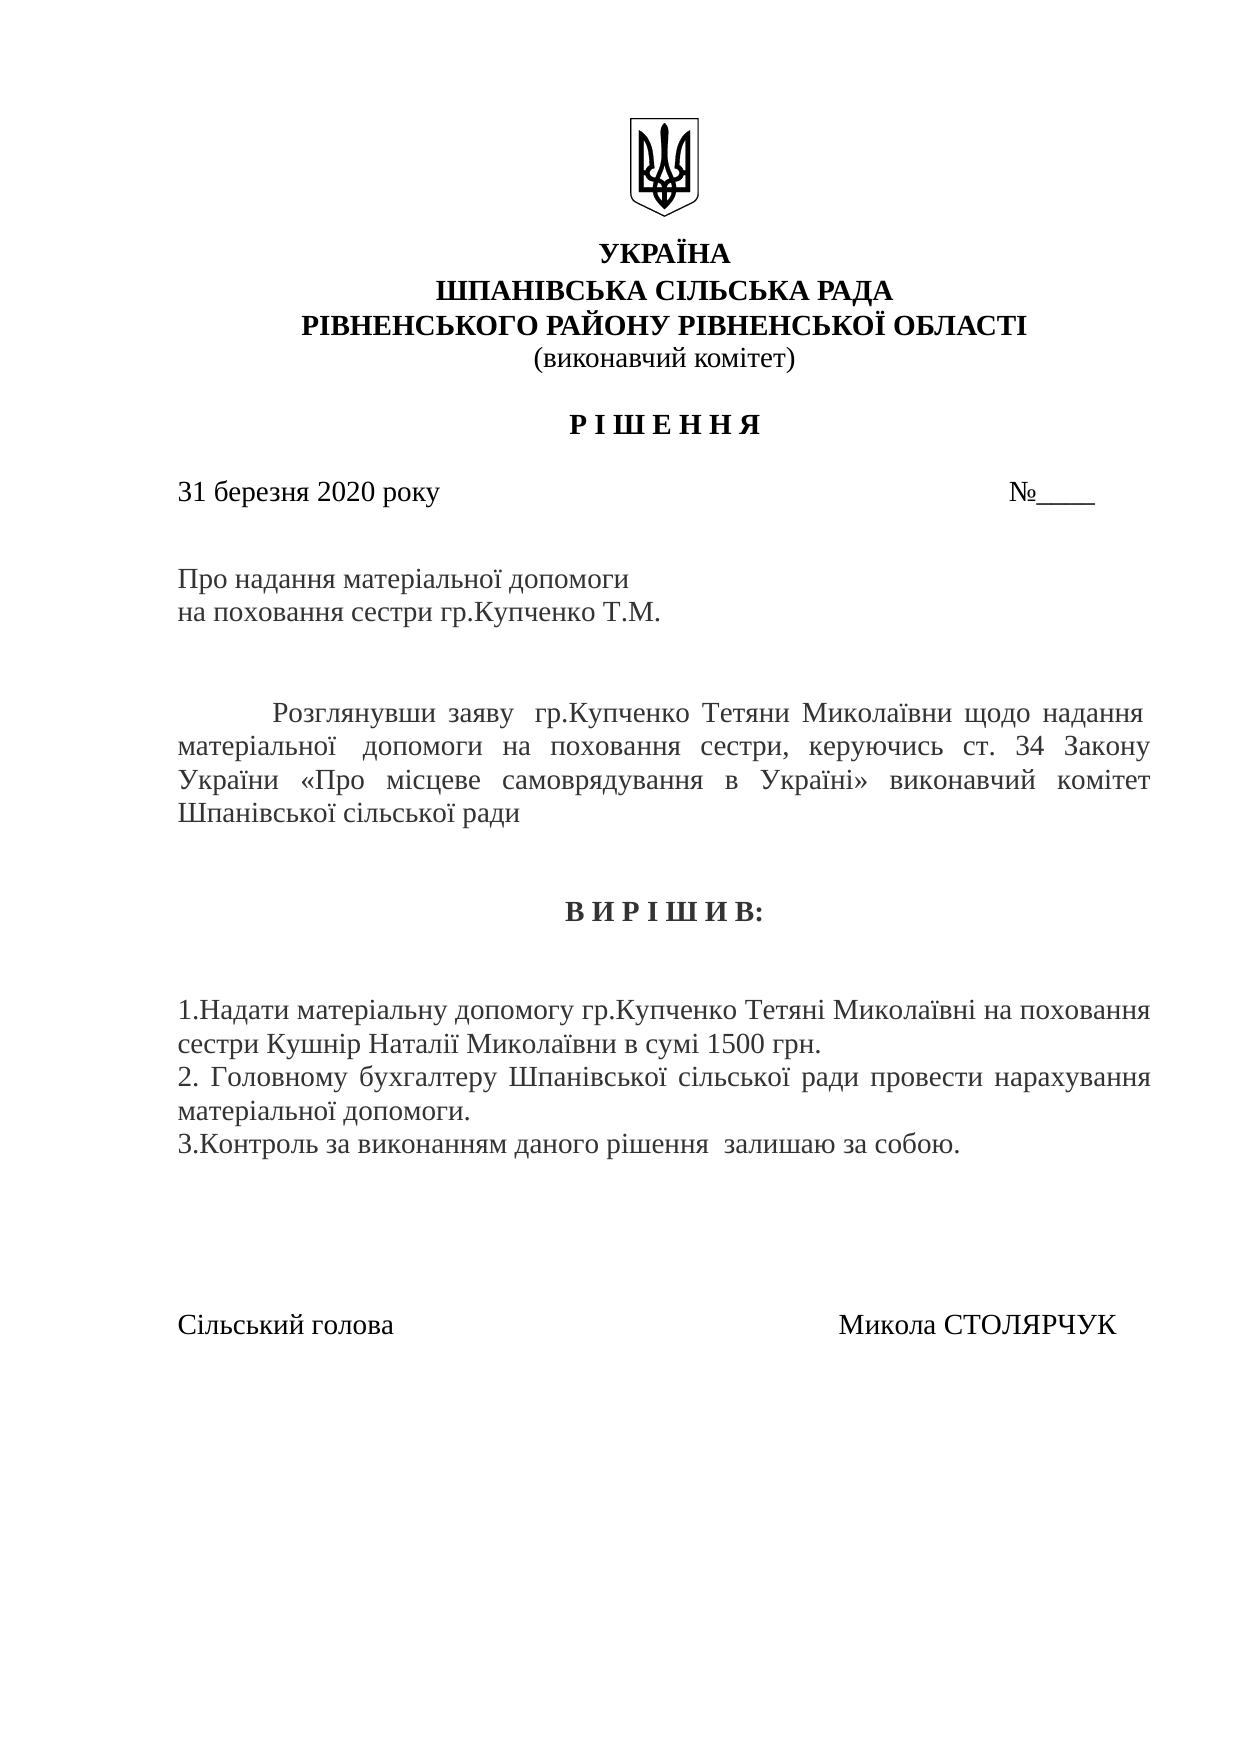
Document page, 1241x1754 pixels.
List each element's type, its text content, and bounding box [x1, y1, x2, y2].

text (виконавчий комітет) [177, 340, 1152, 374]
text Україна [177, 236, 1152, 269]
text РІВНЕНСЬКОГО РАЙОНУ РІВНЕНСЬКОЇ ОБЛАСТІ [177, 317, 1152, 340]
subtitle ШПАНІВСЬКА сільська рада [177, 282, 853, 305]
text 31 березня 2020 року №____ [177, 474, 1152, 508]
text В И Р І Ш И В: [177, 894, 1152, 927]
text 1.Надати матеріальну допомогу гр.Купченко Тетяні Миколаївні на поховання сестри Кушнір Наталії Миколаївни в сумі 1500 грн. [177, 992, 1152, 1059]
subtitle ШПАНІВСЬКА сільська рада [871, 282, 1152, 305]
text Розглянувши заяву гр.Купченко Тетяни Миколаївни щодо надання матеріальної допомоги на поховання сестри, керуючись ст. 34 Закону України «Про місцеве самоврядування в Україні» виконавчий комітет Шпанівської сільської ради [177, 695, 1152, 829]
text Про надання матеріальної допомоги [177, 561, 1152, 594]
text 2. Головному бухгалтеру Шпанівської сільської ради провести нарахування матеріальної допомоги. [177, 1059, 1152, 1126]
text Р І Ш Е Н Н Я [177, 407, 1152, 441]
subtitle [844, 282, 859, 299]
text 3.Контроль за виконанням даного рішення залишаю за собою. [177, 1126, 1152, 1160]
text на поховання сестри гр.Купченко Т.М. [177, 594, 1152, 628]
text Сільський голова Микола СТОЛЯРЧУК [177, 1307, 1152, 1341]
